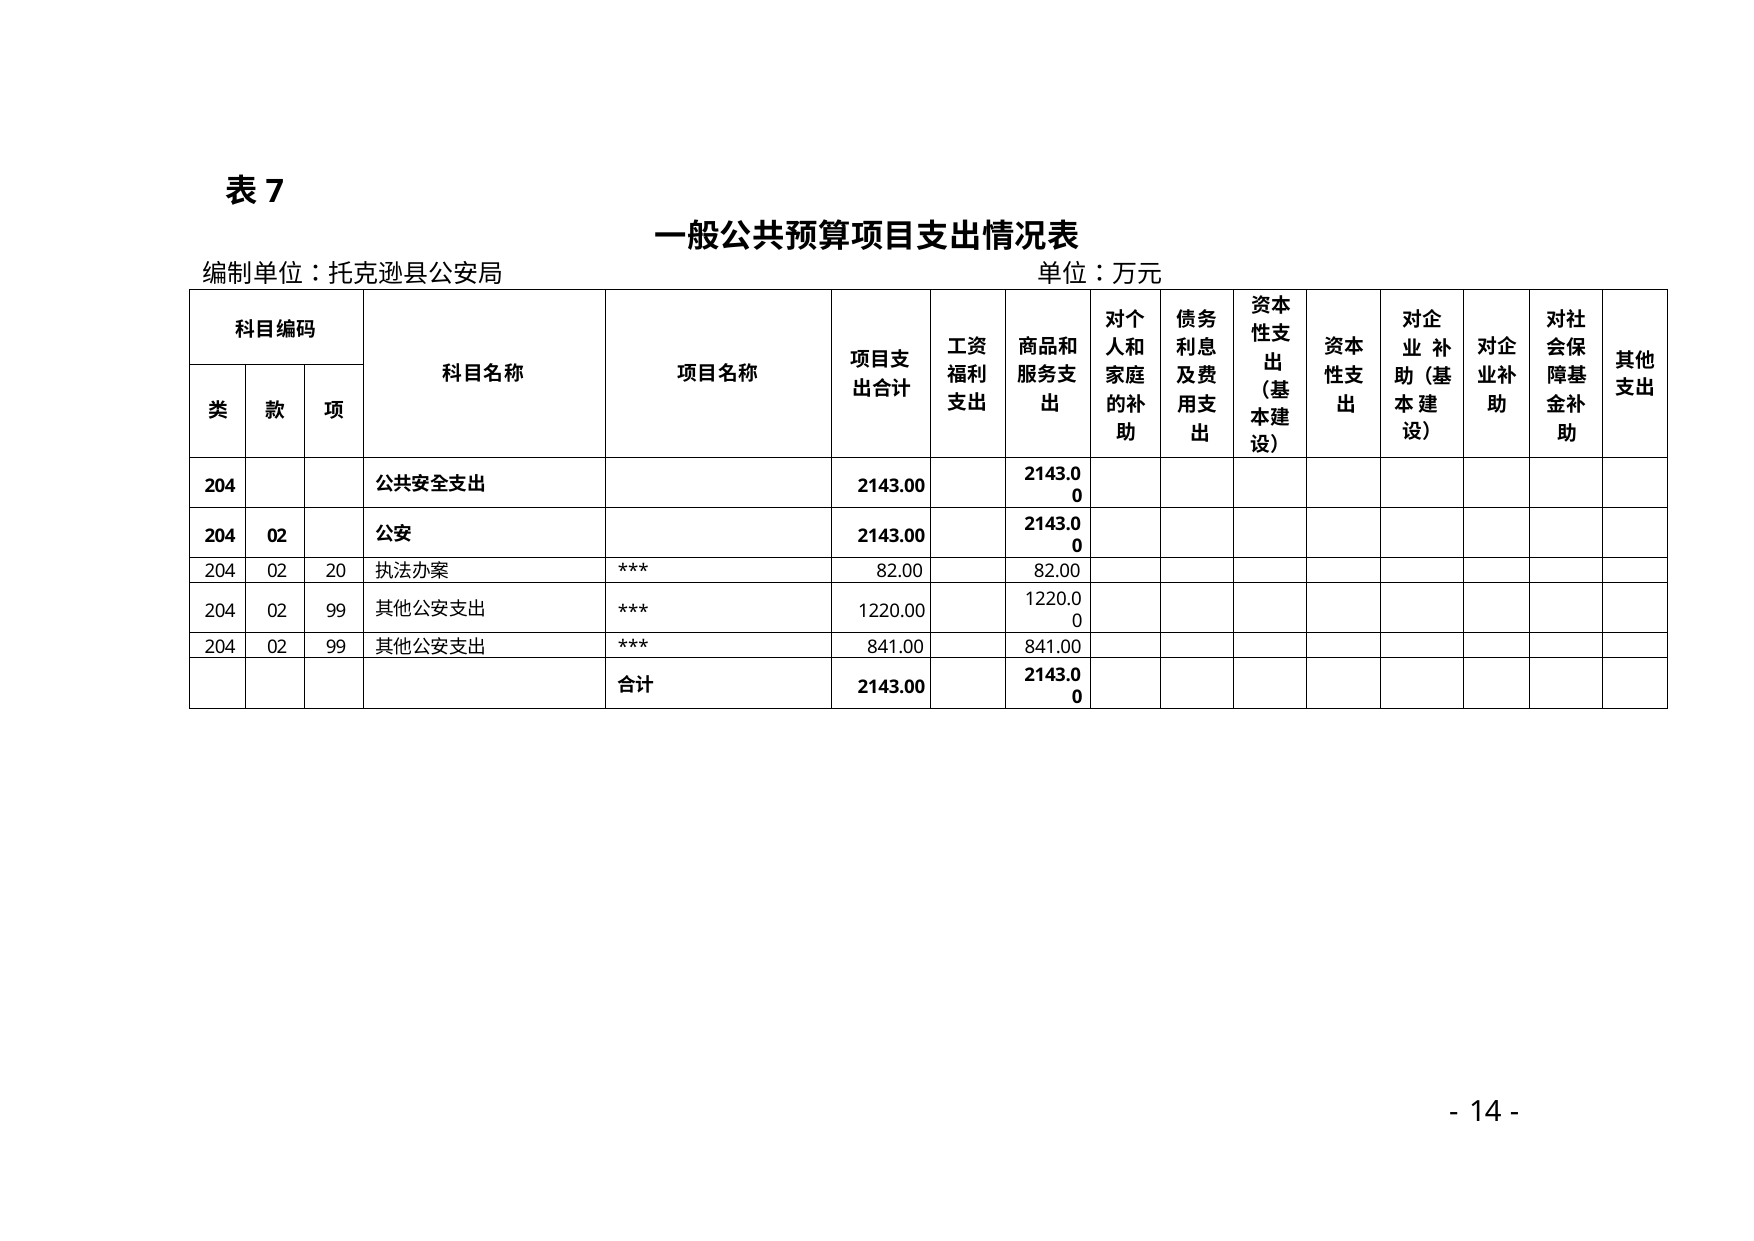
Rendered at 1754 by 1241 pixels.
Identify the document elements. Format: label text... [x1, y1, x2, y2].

table_cell 2143.0 0 [1006, 458, 1090, 507]
table_cell [1091, 508, 1160, 557]
table_cell [1234, 558, 1306, 582]
text 表 7 [225, 170, 1668, 211]
table_cell *** [606, 558, 831, 582]
table_cell 2143.0 0 [1006, 508, 1090, 557]
table_header 对企 业补 助（基 本建 设） [1381, 290, 1463, 457]
table_cell [1091, 458, 1160, 507]
table_cell [1307, 508, 1380, 557]
table_cell [1234, 508, 1306, 557]
table_cell [1530, 558, 1602, 582]
table_cell [931, 458, 1005, 507]
table_cell 类 [190, 365, 245, 457]
table_cell [1530, 458, 1602, 507]
table_cell 1220.00 [832, 583, 930, 632]
table_cell 项 [305, 365, 363, 457]
table_cell 82.00 [832, 558, 930, 582]
table_cell [606, 458, 831, 507]
table_cell [1603, 558, 1667, 582]
table_cell 02 [246, 558, 304, 582]
table_cell 2143.0 0 [1006, 658, 1090, 708]
table_cell [1161, 633, 1233, 657]
table_cell [1161, 583, 1233, 632]
table_cell [1381, 508, 1463, 557]
table_cell [364, 658, 605, 708]
table_header 项目名称 [606, 290, 831, 457]
table_cell [1530, 658, 1602, 708]
table_cell 2143.00 [832, 458, 930, 507]
table_cell [1307, 583, 1380, 632]
table_cell [1161, 558, 1233, 582]
table_header 债务 利息 及费 用支 出 [1161, 290, 1233, 457]
table_cell [1464, 633, 1529, 657]
table_cell 204 [190, 633, 245, 657]
table_cell [1530, 508, 1602, 557]
table_cell [1381, 658, 1463, 708]
table_cell 99 [305, 583, 363, 632]
table_cell [1307, 658, 1380, 708]
table_cell [931, 658, 1005, 708]
table_cell [1603, 658, 1667, 708]
text 一般公共预算项目支出情况表 [654, 215, 1668, 255]
table_cell 公共安全支出 [364, 458, 605, 507]
table_cell [1464, 658, 1529, 708]
table_header 对企 业补 助 [1464, 290, 1529, 457]
table_cell 99 [305, 633, 363, 657]
table_cell 204 [190, 458, 245, 507]
table_header 对个 人和 家庭 的补 助 [1091, 290, 1160, 457]
table_cell [305, 658, 363, 708]
table_cell [1381, 633, 1463, 657]
table_cell [1530, 633, 1602, 657]
table_cell [1091, 558, 1160, 582]
table_header 其他 支出 [1603, 290, 1667, 457]
table_cell *** [606, 633, 831, 657]
table_cell 款 [246, 365, 304, 457]
table_cell 02 [246, 583, 304, 632]
table_cell 204 [190, 558, 245, 582]
table_cell [305, 508, 363, 557]
table_cell [305, 458, 363, 507]
table_cell 合计 [606, 658, 831, 708]
table_cell [1381, 583, 1463, 632]
table_cell [1307, 633, 1380, 657]
table_cell [190, 658, 245, 708]
table_cell [931, 508, 1005, 557]
table_cell [1464, 458, 1529, 507]
table_cell [246, 458, 304, 507]
table_cell 841.00 [1006, 633, 1090, 657]
table_cell [1603, 508, 1667, 557]
table_cell [1307, 558, 1380, 582]
table_cell [931, 558, 1005, 582]
table_header 资本 性支 出 [1307, 290, 1380, 457]
table_cell [246, 658, 304, 708]
table_cell 2143.00 [832, 658, 930, 708]
text - 14 - [1449, 1091, 1668, 1130]
table_cell 841.00 [832, 633, 930, 657]
table_cell 1220.0 0 [1006, 583, 1090, 632]
table_header 商品和 服务支 出 [1006, 290, 1090, 457]
table_cell [1464, 583, 1529, 632]
table_cell [1091, 633, 1160, 657]
table_cell [1091, 658, 1160, 708]
table_cell [931, 633, 1005, 657]
table_cell 02 [246, 508, 304, 557]
table_cell 02 [246, 633, 304, 657]
table_cell [1603, 583, 1667, 632]
table_cell [1307, 458, 1380, 507]
table_cell 其他公安支出 [364, 583, 605, 632]
table_cell [1381, 558, 1463, 582]
table_header 科目名称 [364, 290, 605, 457]
text 编制单位：托克逊县公安局 单位：万元 [203, 259, 1668, 289]
table_cell [1464, 508, 1529, 557]
table_cell 执法办案 [364, 558, 605, 582]
table_cell [1091, 583, 1160, 632]
table_cell 其他公安支出 [364, 633, 605, 657]
table_cell [1234, 658, 1306, 708]
table_cell [1234, 458, 1306, 507]
table_cell [931, 583, 1005, 632]
table_cell [1464, 558, 1529, 582]
table_cell 204 [190, 583, 245, 632]
table_cell [1603, 633, 1667, 657]
table_cell *** [606, 583, 831, 632]
table_header 对社 会保 障基 金补 助 [1530, 290, 1602, 457]
table_header 科目编码 [190, 290, 363, 364]
table_header 项目支 出合计 [832, 290, 930, 457]
table_cell [1603, 458, 1667, 507]
table_cell [1234, 633, 1306, 657]
table_header 资本 性支 出 （基 本建 设） [1234, 290, 1306, 457]
table_cell 20 [305, 558, 363, 582]
table_cell [1161, 658, 1233, 708]
table_cell 公安 [364, 508, 605, 557]
table_cell [1530, 583, 1602, 632]
table_header 工资 福利 支出 [931, 290, 1005, 457]
table_cell [1161, 458, 1233, 507]
table_cell 204 [190, 508, 245, 557]
table_cell [606, 508, 831, 557]
table_cell 82.00 [1006, 558, 1090, 582]
table_cell 2143.00 [832, 508, 930, 557]
table_cell [1161, 508, 1233, 557]
table_cell [1234, 583, 1306, 632]
table_cell [1381, 458, 1463, 507]
